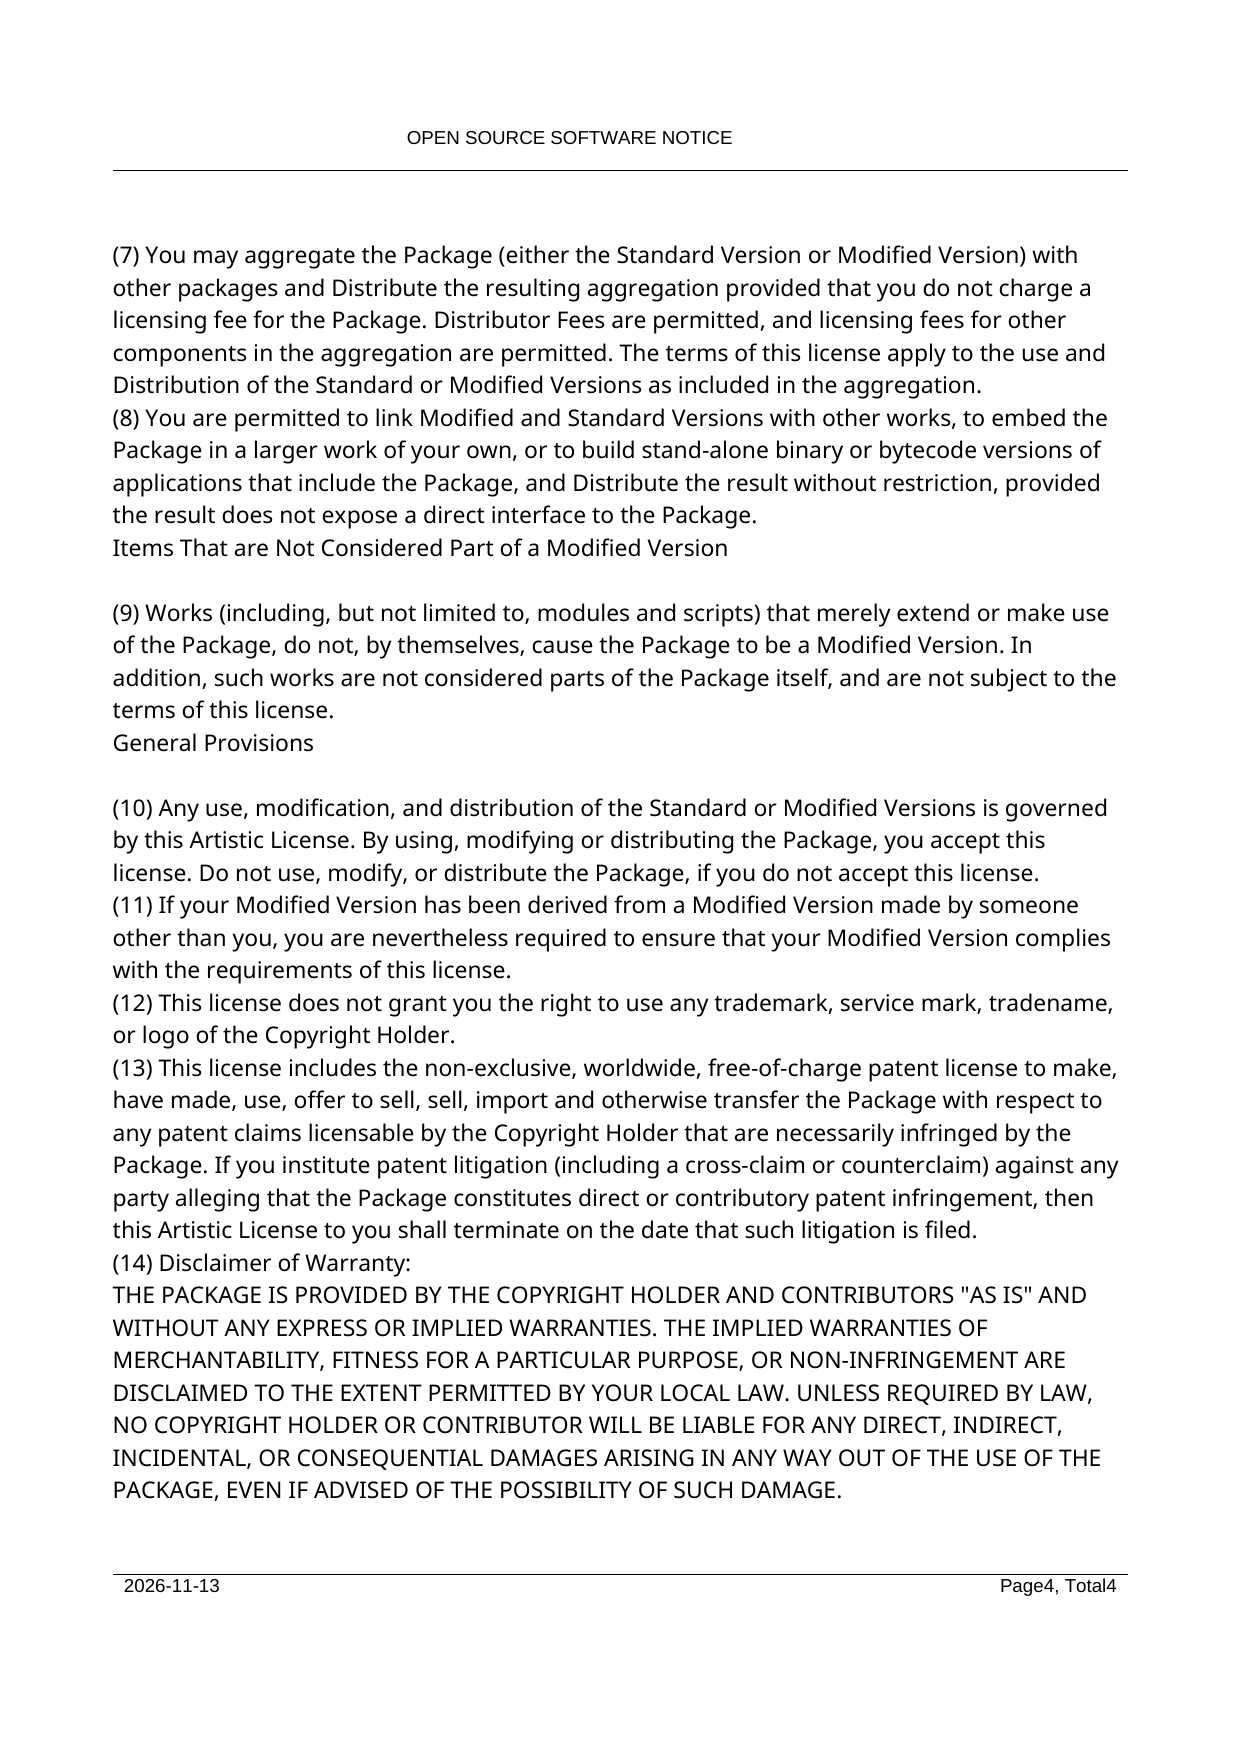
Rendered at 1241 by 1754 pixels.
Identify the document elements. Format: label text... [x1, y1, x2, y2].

text General Provisions [112, 726, 1128, 759]
text (13) This license includes the non-exclusive, worldwide, free-of-charge patent license to make, have made, use, offer to sell, sell, import and otherwise transfer the Package with respect to any patent claims licensable by the Copyright Holder that are necessarily infringed by the Package. If you institute patent litigation (including a cross-claim or counterclaim) against any party alleging that the Package constitutes direct or contributory patent infringement, then this Artistic License to you shall terminate on the date that such litigation is filed. [112, 1051, 1128, 1246]
text THE PACKAGE IS PROVIDED BY THE COPYRIGHT HOLDER AND CONTRIBUTORS "AS IS" AND WITHOUT ANY EXPRESS OR IMPLIED WARRANTIES. THE IMPLIED WARRANTIES OF MERCHANTABILITY, FITNESS FOR A PARTICULAR PURPOSE, OR NON-INFRINGEMENT ARE DISCLAIMED TO THE EXTENT PERMITTED BY YOUR LOCAL LAW. UNLESS REQUIRED BY LAW, NO COPYRIGHT HOLDER OR CONTRIBUTOR WILL BE LIABLE FOR ANY DIRECT, INDIRECT, INCIDENTAL, OR CONSEQUENTIAL DAMAGES ARISING IN ANY WAY OUT OF THE USE OF THE PACKAGE, EVEN IF ADVISED OF THE POSSIBILITY OF SUCH DAMAGE. [112, 1279, 1128, 1506]
text (10) Any use, modification, and distribution of the Standard or Modified Versions is governed by this Artistic License. By using, modifying or distributing the Package, you accept this license. Do not use, modify, or distribute the Package, if you do not accept this license. [112, 791, 1128, 889]
text (12) This license does not grant you the right to use any trademark, service mark, tradename, or logo of the Copyright Holder. [112, 986, 1128, 1051]
text (14) Disclaimer of Warranty: [112, 1246, 1128, 1279]
text (7) You may aggregate the Package (either the Standard Version or Modified Version) with other packages and Distribute the resulting aggregation provided that you do not charge a licensing fee for the Package. Distributor Fees are permitted, and licensing fees for other components in the aggregation are permitted. The terms of this license apply to the use and Distribution of the Standard or Modified Versions as included in the aggregation. [112, 239, 1128, 401]
text (11) If your Modified Version has been derived from a Modified Version made by someone other than you, you are nevertheless required to ensure that your Modified Version complies with the requirements of this license. [112, 889, 1128, 986]
text Items That are Not Considered Part of a Modified Version [112, 531, 1128, 564]
text (9) Works (including, but not limited to, modules and scripts) that merely extend or make use of the Package, do not, by themselves, cause the Package to be a Modified Version. In addition, such works are not considered parts of the Package itself, and are not subject to the terms of this license. [112, 596, 1128, 726]
text (8) You are permitted to link Modified and Standard Versions with other works, to embed the Package in a larger work of your own, or to build stand-alone binary or bytecode versions of applications that include the Package, and Distribute the result without restriction, provided the result does not expose a direct interface to the Package. [112, 401, 1128, 531]
